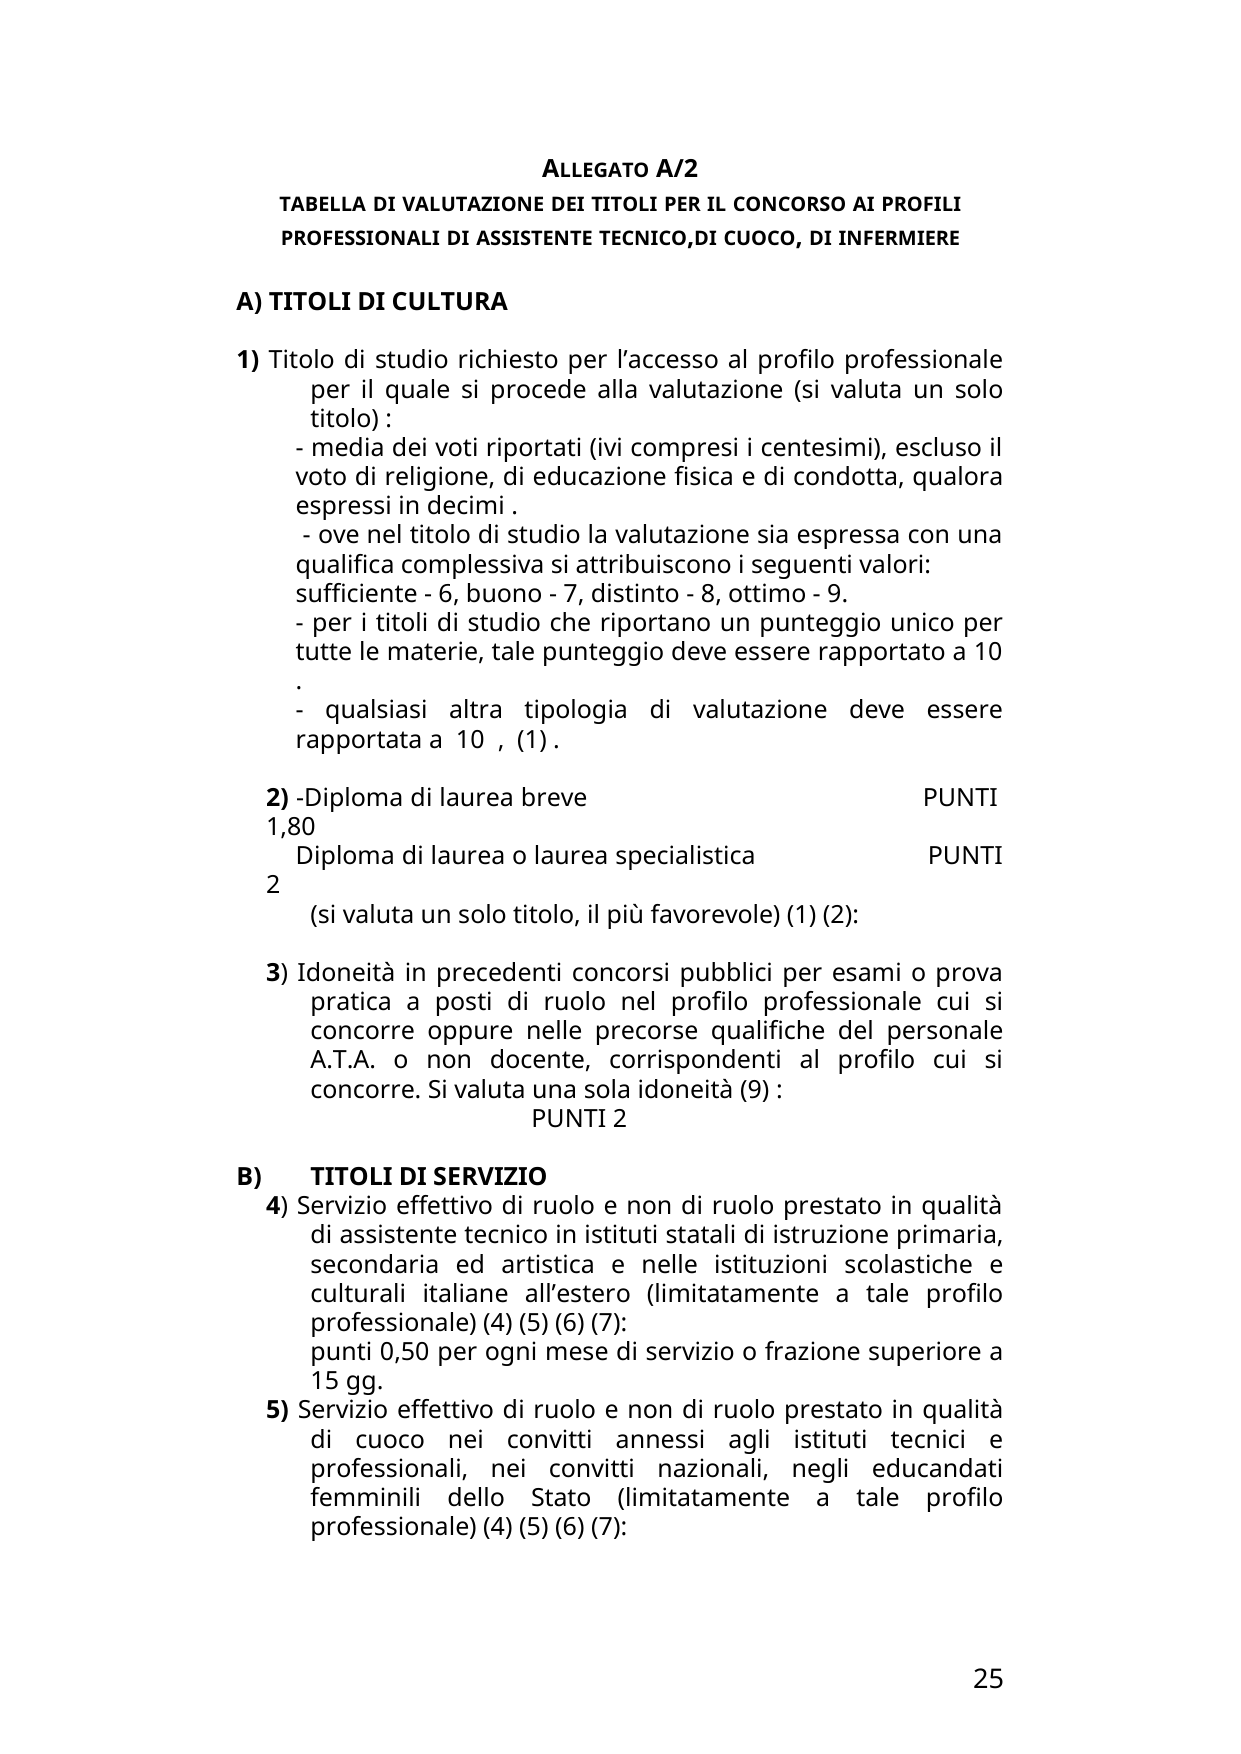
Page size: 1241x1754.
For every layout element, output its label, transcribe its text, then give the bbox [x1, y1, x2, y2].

text - media dei voti riportati (ivi compresi i centesimi), escluso il voto di religione, di educazione fisica e di condotta, qualora espressi in decimi . [295, 433, 1004, 521]
text 3) Idoneità in precedenti concorsi pubblici per esami o prova pratica a posti di ruolo nel profilo professionale cui si concorre oppure nelle precorse qualifiche del personale A.T.A. o non docente, corrispondenti al profilo cui si concorre. Si valuta una sola idoneità (9) : PUNTI 2 [266, 958, 1004, 1133]
text sufficiente - 6, buono - 7, distinto - 8, ottimo - 9. [295, 579, 1004, 608]
text 2) -Diploma di laurea breve PUNTI 1,80 [266, 783, 1004, 841]
text 4) Servizio effettivo di ruolo e non di ruolo prestato in qualità di assistente tecnico in istituti statali di istruzione primaria, secondaria ed artistica e nelle istituzioni scolastiche e culturali italiane all’estero (limitatamente a tale profilo professionale) (4) (5) (6) (7): [266, 1191, 1004, 1337]
text Diploma di laurea o laurea specialistica PUNTI 2 [266, 841, 1004, 900]
text 5) Servizio effettivo di ruolo e non di ruolo prestato in qualità di cuoco nei convitti annessi agli istituti tecnici e professionali, nei convitti nazionali, negli educandati femminili dello Stato (limitatamente a tale profilo professionale) (4) (5) (6) (7): [266, 1396, 1004, 1541]
text A) TITOLI DI CULTURA [236, 287, 1004, 316]
text (si valuta un solo titolo, il più favorevole) (1) (2): [266, 900, 1004, 929]
text - per i titoli di studio che riportano un punteggio unico per tutte le materie, tale punteggio deve essere rapportato a 10 . [295, 608, 1004, 696]
text - qualsiasi altra tipologia di valutazione deve essere rapportata a 10 , (1) . [295, 696, 1004, 754]
text B) TITOLI DI SERVIZIO [236, 1162, 1004, 1191]
text - ove nel titolo di studio la valutazione sia espressa con una qualifica complessiva si attribuiscono i seguenti valori: [295, 521, 1004, 579]
subtitle tabella di valutazione dei titoli per il concorso ai profili professionali di assistente tecnico,di cuoco, di infermiere [236, 185, 1004, 253]
subtitle Allegato A/2 [236, 151, 1004, 185]
text punti 0,50 per ogni mese di servizio o frazione superiore a 15 gg. [310, 1337, 1004, 1396]
text 1) Titolo di studio richiesto per l’accesso al profilo professionale per il quale si procede alla valutazione (si valuta un solo titolo) : [236, 346, 1004, 433]
